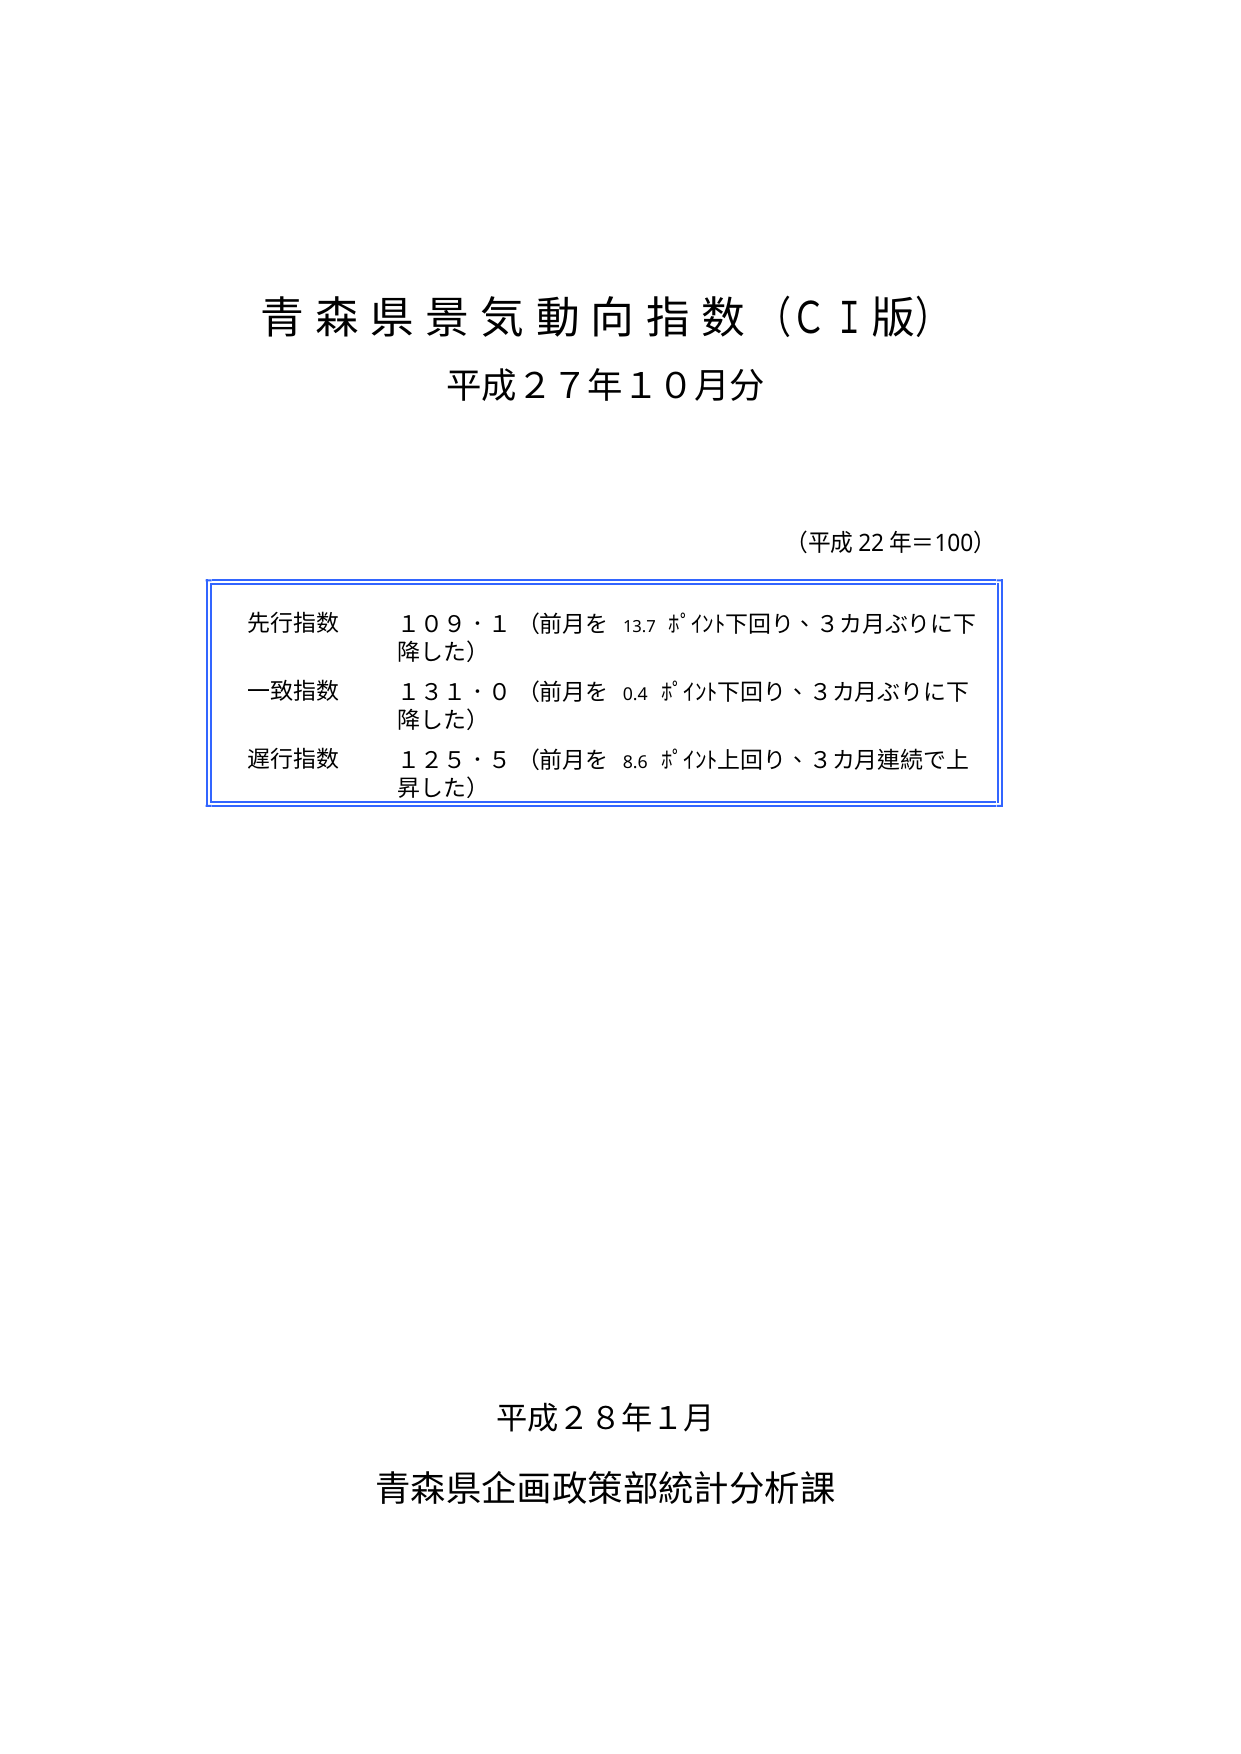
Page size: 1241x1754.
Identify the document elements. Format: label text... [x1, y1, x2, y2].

subtitle （平成22年＝100） [106, 526, 996, 559]
text 青森県企画政策部統計分析課 [254, 1463, 956, 1512]
text 平成２７年１０月分 [254, 360, 956, 408]
text 平成２８年１月 [254, 1396, 956, 1438]
text 青 森 県 景 気 動 向 指 数 （Ｃ Ｉ 版） [254, 286, 956, 346]
